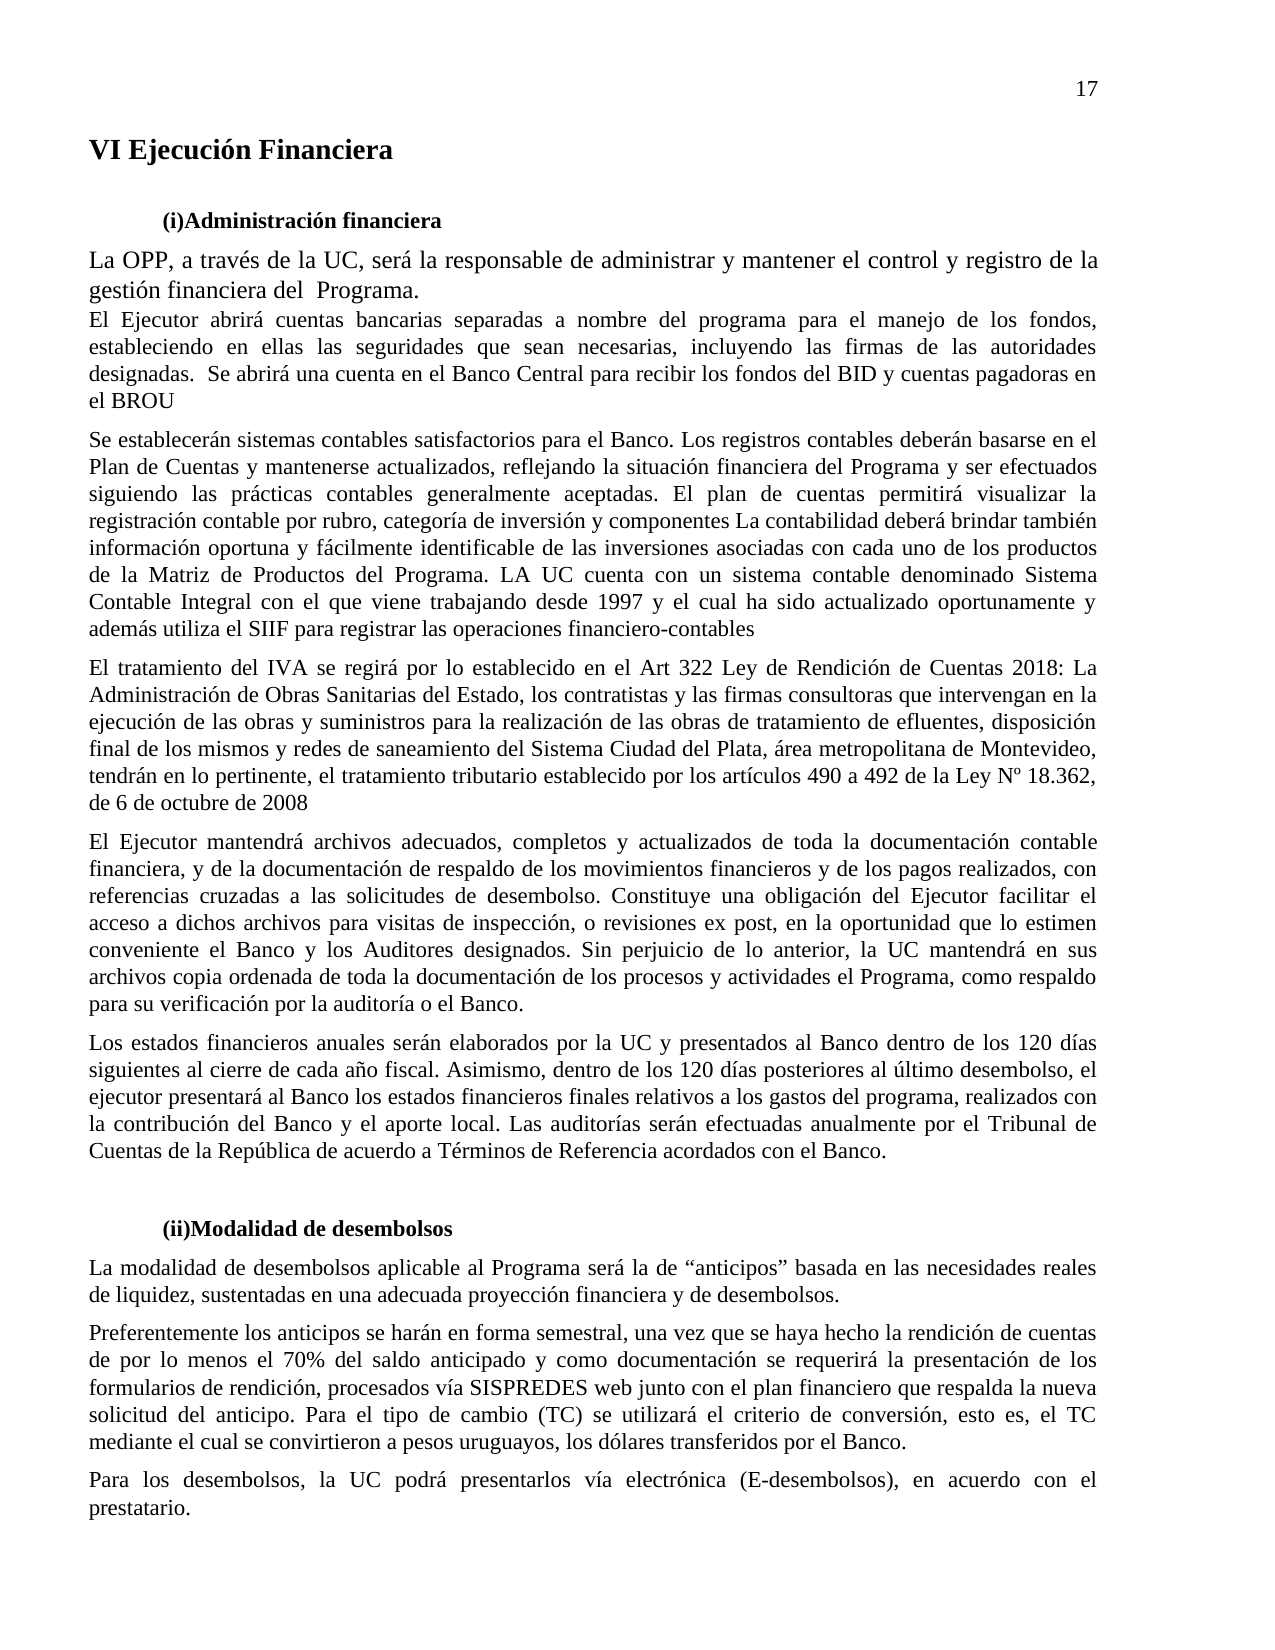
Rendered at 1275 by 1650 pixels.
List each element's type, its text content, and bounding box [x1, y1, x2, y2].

text La modalidad de desembolsos aplicable al Programa será la de “anticipos” basada en las necesidades reales de liquidez, sustentadas en una adecuada proyección financiera y de desembolsos. [88, 1254, 1099, 1307]
text Para los desembolsos, la UC podrá presentarlos vía electrónica (E-desembolsos), en acuerdo con el prestatario. [88, 1466, 1099, 1520]
text Se establecerán sistemas contables satisfactorios para el Banco. Los registros contables deberán basarse en el Plan de Cuentas y mantenerse actualizados, reflejando la situación financiera del Programa y ser efectuados siguiendo las prácticas contables generalmente aceptadas. El plan de cuentas permitirá visualizar la registración contable por rubro, categoría de inversión y componentes La contabilidad deberá brindar también información oportuna y fácilmente identificable de las inversiones asociadas con cada uno de los productos de la Matriz de Productos del Programa. LA UC cuenta con un sistema contable denominado Sistema Contable Integral con el que viene trabajando desde 1997 y el cual ha sido actualizado oportunamente y además utiliza el SIIF para registrar las operaciones financiero-contables [88, 426, 1099, 642]
text Los estados financieros anuales serán elaborados por la UC y presentados al Banco dentro de los 120 días siguientes al cierre de cada año fiscal. Asimismo, dentro de los 120 días posteriores al último desembolso, el ejecutor presentará al Banco los estados financieros finales relativos a los gastos del programa, realizados con la contribución del Banco y el aporte local. Las auditorías serán efectuadas anualmente por el Tribunal de Cuentas de la República de acuerdo a Términos de Referencia acordados con el Banco. [88, 1029, 1099, 1164]
text El Ejecutor abrirá cuentas bancarias separadas a nombre del programa para el manejo de los fondos, estableciendo en ellas las seguridades que sean necesarias, incluyendo las firmas de las autoridades designadas. Se abrirá una cuenta en el Banco Central para recibir los fondos del BID y cuentas pagadoras en el BROU [88, 306, 1099, 413]
text El Ejecutor mantendrá archivos adecuados, completos y actualizados de toda la documentación contable financiera, y de la documentación de respaldo de los movimientos financieros y de los pagos realizados, con referencias cruzadas a las solicitudes de desembolso. Constituye una obligación del Ejecutor facilitar el acceso a dichos archivos para visitas de inspección, o revisiones ex post, en la oportunidad que lo estimen conveniente el Banco y los Auditores designados. Sin perjuicio de lo anterior, la UC mantendrá en sus archivos copia ordenada de toda la documentación de los procesos y actividades el Programa, como respaldo para su verificación por la auditoría o el Banco. [88, 828, 1099, 1017]
subtitle (ii)Modalidad de desembolsos [162, 1215, 1105, 1241]
subtitle (i)Administración financiera [162, 207, 1105, 233]
text Preferentemente los anticipos se harán en forma semestral, una vez que se haya hecho la rendición de cuentas de por lo menos el 70% del saldo anticipado y como documentación se requerirá la presentación de los formularios de rendición, procesados vía SISPREDES web junto con el plan financiero que respalda la nueva solicitud del anticipo. Para el tipo de cambio (TC) se utilizará el criterio de conversión, esto es, el TC mediante el cual se convirtieron a pesos uruguayos, los dólares transferidos por el Banco. [88, 1319, 1099, 1454]
text El tratamiento del IVA se regirá por lo establecido en el Art 322 Ley de Rendición de Cuentas 2018: La Administración de Obras Sanitarias del Estado, los contratistas y las firmas consultoras que intervengan en la ejecución de las obras y suministros para la realización de las obras de tratamiento de efluentes, disposición final de los mismos y redes de saneamiento del Sistema Ciudad del Plata, área metropolitana de Montevideo, tendrán en lo pertinente, el tratamiento tributario establecido por los artículos 490 a 492 de la Ley Nº 18.362, de 6 de octubre de 2008 [88, 654, 1099, 816]
text La OPP, a través de la UC, será la responsable de administrar y mantener el control y registro de la gestión financiera del Programa. [88, 246, 1099, 304]
subtitle VI Ejecución Financiera [88, 132, 1105, 166]
